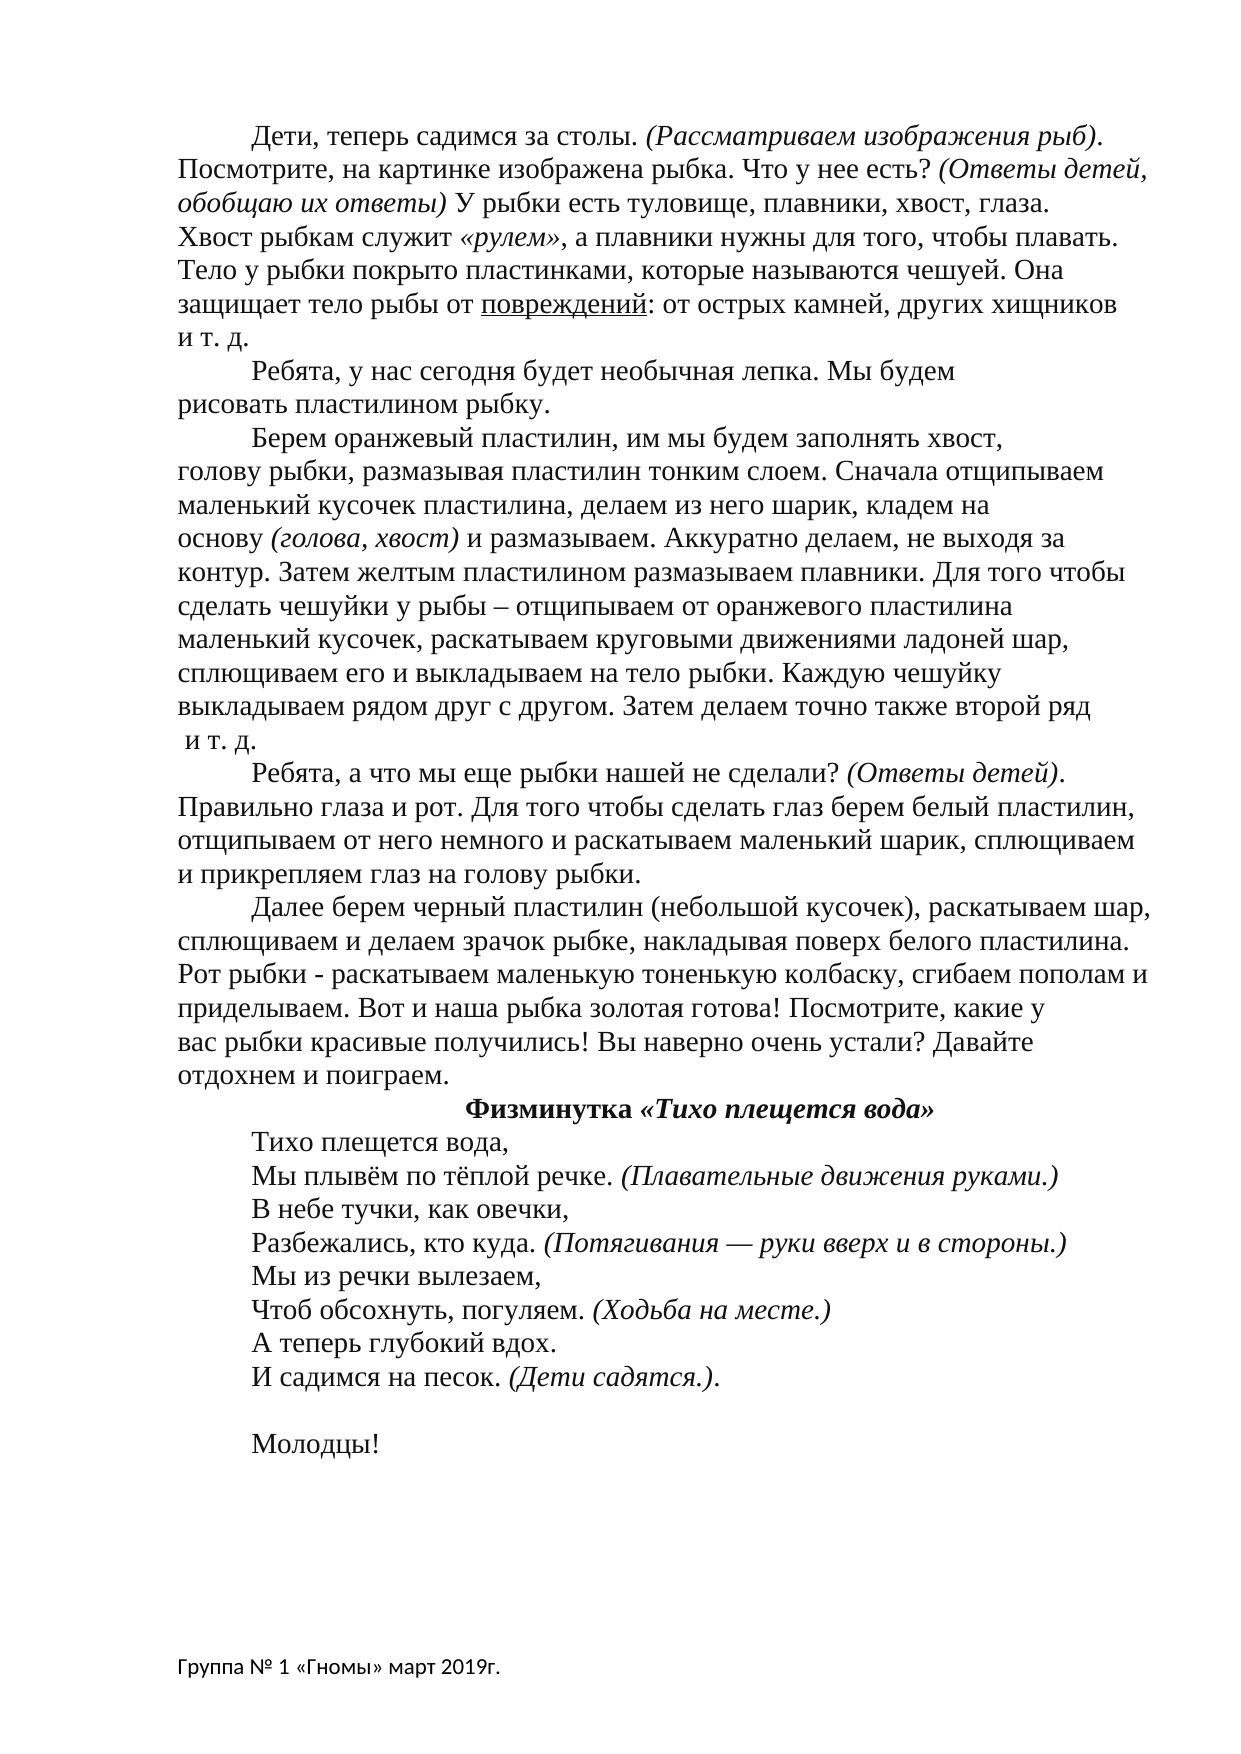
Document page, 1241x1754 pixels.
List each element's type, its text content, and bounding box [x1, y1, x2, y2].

text В небе тучки, как овечки, [177, 1191, 1152, 1225]
text Далее берем черный пластилин (небольшой кусочек), раскатываем шар, сплющиваем и делаем зрачок рыбке, накладывая поверх белого пластилина. Рот рыбки - раскатываем маленькую тоненькую колбаску, сгибаем пополам и приделываем. Вот и наша рыбка золотая готова! Посмотрите, какие у вас рыбки красивые получились! Вы наверно очень устали? Давайте отдохнем и поиграем. [177, 889, 1152, 1091]
text Берем оранжевый пластилин, им мы будем заполнять хвост, голову рыбки, размазывая пластилин тонким слоем. Сначала отщипываем маленький кусочек пластилина, делаем из него шарик, кладем на основу (голова, хвост) и размазываем. Аккуратно делаем, не выходя за контур. Затем желтым пластилином размазываем плавники. Для того чтобы сделать чешуйки у рыбы – отщипываем от оранжевого пластилина маленький кусочек, раскатываем круговыми движениями ладоней шар, сплющиваем его и выкладываем на тело рыбки. Каждую чешуйку выкладываем рядом друг с другом. Затем делаем точно также второй ряд [177, 420, 1152, 722]
text и т. д. [177, 319, 1152, 353]
text Тихо плещется вода, [177, 1124, 1152, 1158]
text Молодцы! [177, 1426, 1152, 1460]
text Ребята, у нас сегодня будет необычная лепка. Мы будем рисовать пластилином рыбку. [177, 353, 1152, 420]
text Мы из речки вылезаем, [177, 1258, 1152, 1292]
text Мы плывём по тёплой речке. (Плавательные движения руками.) [177, 1158, 1152, 1191]
text А теперь глубокий вдох. [177, 1326, 1152, 1359]
text И садимся на песок. (Дети садятся.). [177, 1359, 1152, 1393]
text Ребята, а что мы еще рыбки нашей не сделали? (Ответы детей). Правильно глаза и рот. Для того чтобы сделать глаз берем белый пластилин, отщипываем от него немного и раскатываем маленький шарик, сплющиваем и прикрепляем глаз на голову рыбки. [177, 755, 1152, 889]
text Физминутка «Тихо плещется вода» [177, 1091, 1152, 1124]
text Дети, теперь садимся за столы. (Рассматриваем изображения рыб). Посмотрите, на картинке изображена рыбка. Что у нее есть? (Ответы детей, обобщаю их ответы) У рыбки есть туловище, плавники, хвост, глаза. Хвост рыбкам служит «рулем», а плавники нужны для того, чтобы плавать. Тело у рыбки покрыто пластинками, которые называются чешуей. Она защищает тело рыбы от повреждений: от острых камней, других хищников [177, 118, 1152, 319]
text Разбежались, кто куда. (Потягивания — руки вверх и в стороны.) [177, 1225, 1152, 1258]
text и т. д. [177, 722, 1152, 755]
text Чтоб обсохнуть, погуляем. (Ходьба на месте.) [177, 1292, 1152, 1326]
